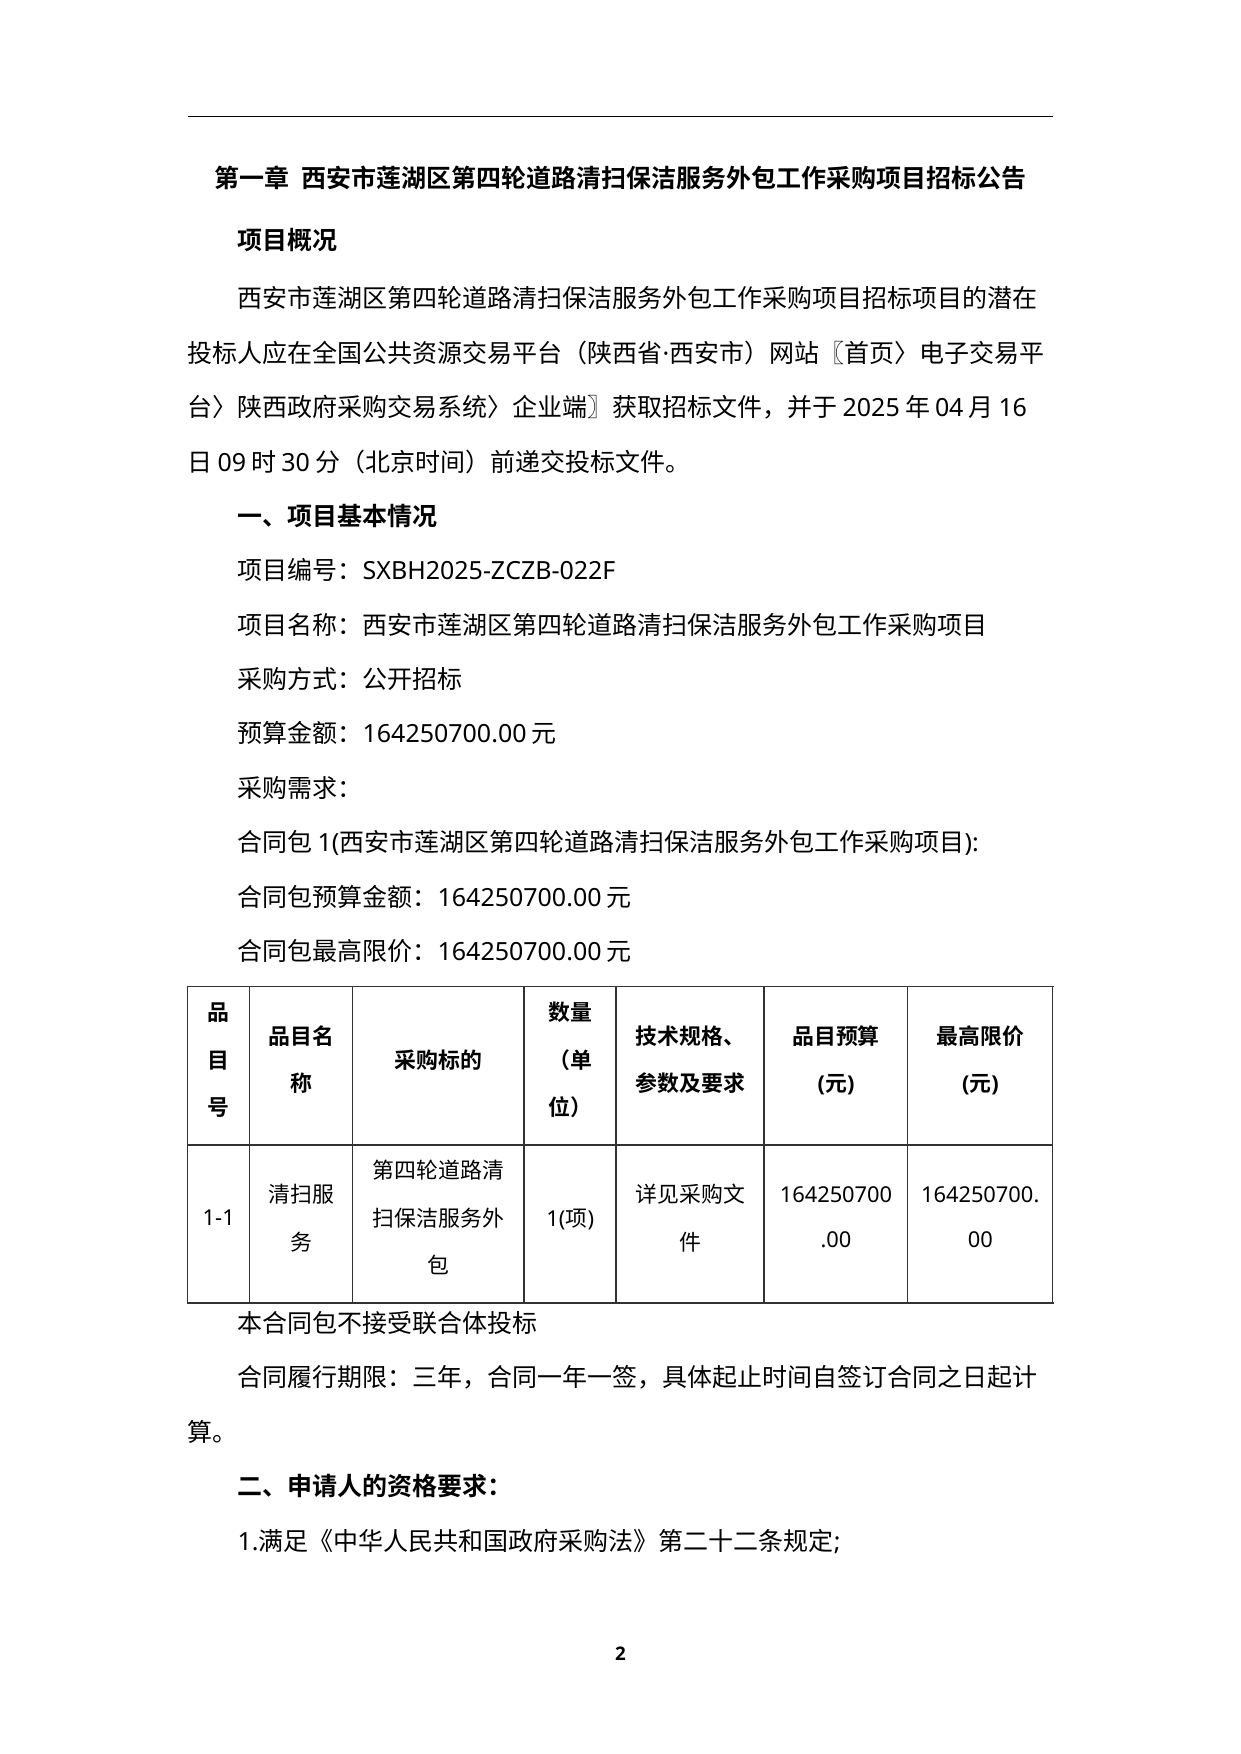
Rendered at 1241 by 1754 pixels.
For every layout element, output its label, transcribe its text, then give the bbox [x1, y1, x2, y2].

text 合同包预算金额：164250700.00元 [187, 877, 1053, 913]
text 预算金额：164250700.00元 [187, 714, 1053, 750]
text 采购方式：公开招标 [187, 659, 1053, 696]
text 一、项目基本情况 [187, 496, 1053, 533]
text 本合同包不接受联合体投标 [187, 1304, 1053, 1340]
text 合同履行期限：三年，合同一年一签，具体起止时间自签订合同之日起计算。 [187, 1358, 1053, 1448]
table_header 品目名称 [250, 987, 352, 1144]
text 1.满足《中华人民共和国政府采购法》第二十二条规定; [187, 1521, 1053, 1557]
text 西安市莲湖区第四轮道路清扫保洁服务外包工作采购项目招标项目的潜在投标人应在全国公共资源交易平台（陕西省·西安市）网站〖首页〉电子交易平台〉陕西政府采购交易系统〉企业端〗获取招标文件，并于2025年04月16日09时30分（北京时间）前递交投标文件。 [187, 279, 1053, 478]
subtitle 第一章 西安市莲湖区第四轮道路清扫保洁服务外包工作采购项目招标公告 [187, 155, 1053, 199]
text 项目编号：SXBH2025-ZCZB-022F [187, 551, 1053, 587]
subtitle 项目概况 [187, 217, 1053, 261]
table_header 数量 （单位） [525, 987, 615, 1144]
table_cell 164250700.00 [765, 1146, 907, 1302]
text 合同包1(西安市莲湖区第四轮道路清扫保洁服务外包工作采购项目): [187, 823, 1053, 859]
text 项目名称：西安市莲湖区第四轮道路清扫保洁服务外包工作采购项目 [187, 605, 1053, 641]
table_header 最高限价(元) [908, 987, 1052, 1144]
table_cell 第四轮道路清扫保洁服务外包 [353, 1146, 523, 1302]
table_header 品目预算(元) [765, 987, 907, 1144]
table_header 采购标的 [353, 987, 523, 1144]
table_header 品目号 [188, 987, 249, 1144]
table_cell 详见采购文件 [617, 1146, 763, 1302]
table_cell 1-1 [188, 1146, 249, 1302]
text 合同包最高限价：164250700.00元 [187, 931, 1053, 968]
table_header 技术规格、参数及要求 [617, 987, 763, 1144]
text 二、申请人的资格要求： [187, 1467, 1053, 1503]
text 采购需求： [187, 768, 1053, 804]
table_cell 164250700.00 [908, 1146, 1052, 1302]
table_cell 清扫服务 [250, 1146, 352, 1302]
table_cell 1(项) [525, 1146, 615, 1302]
